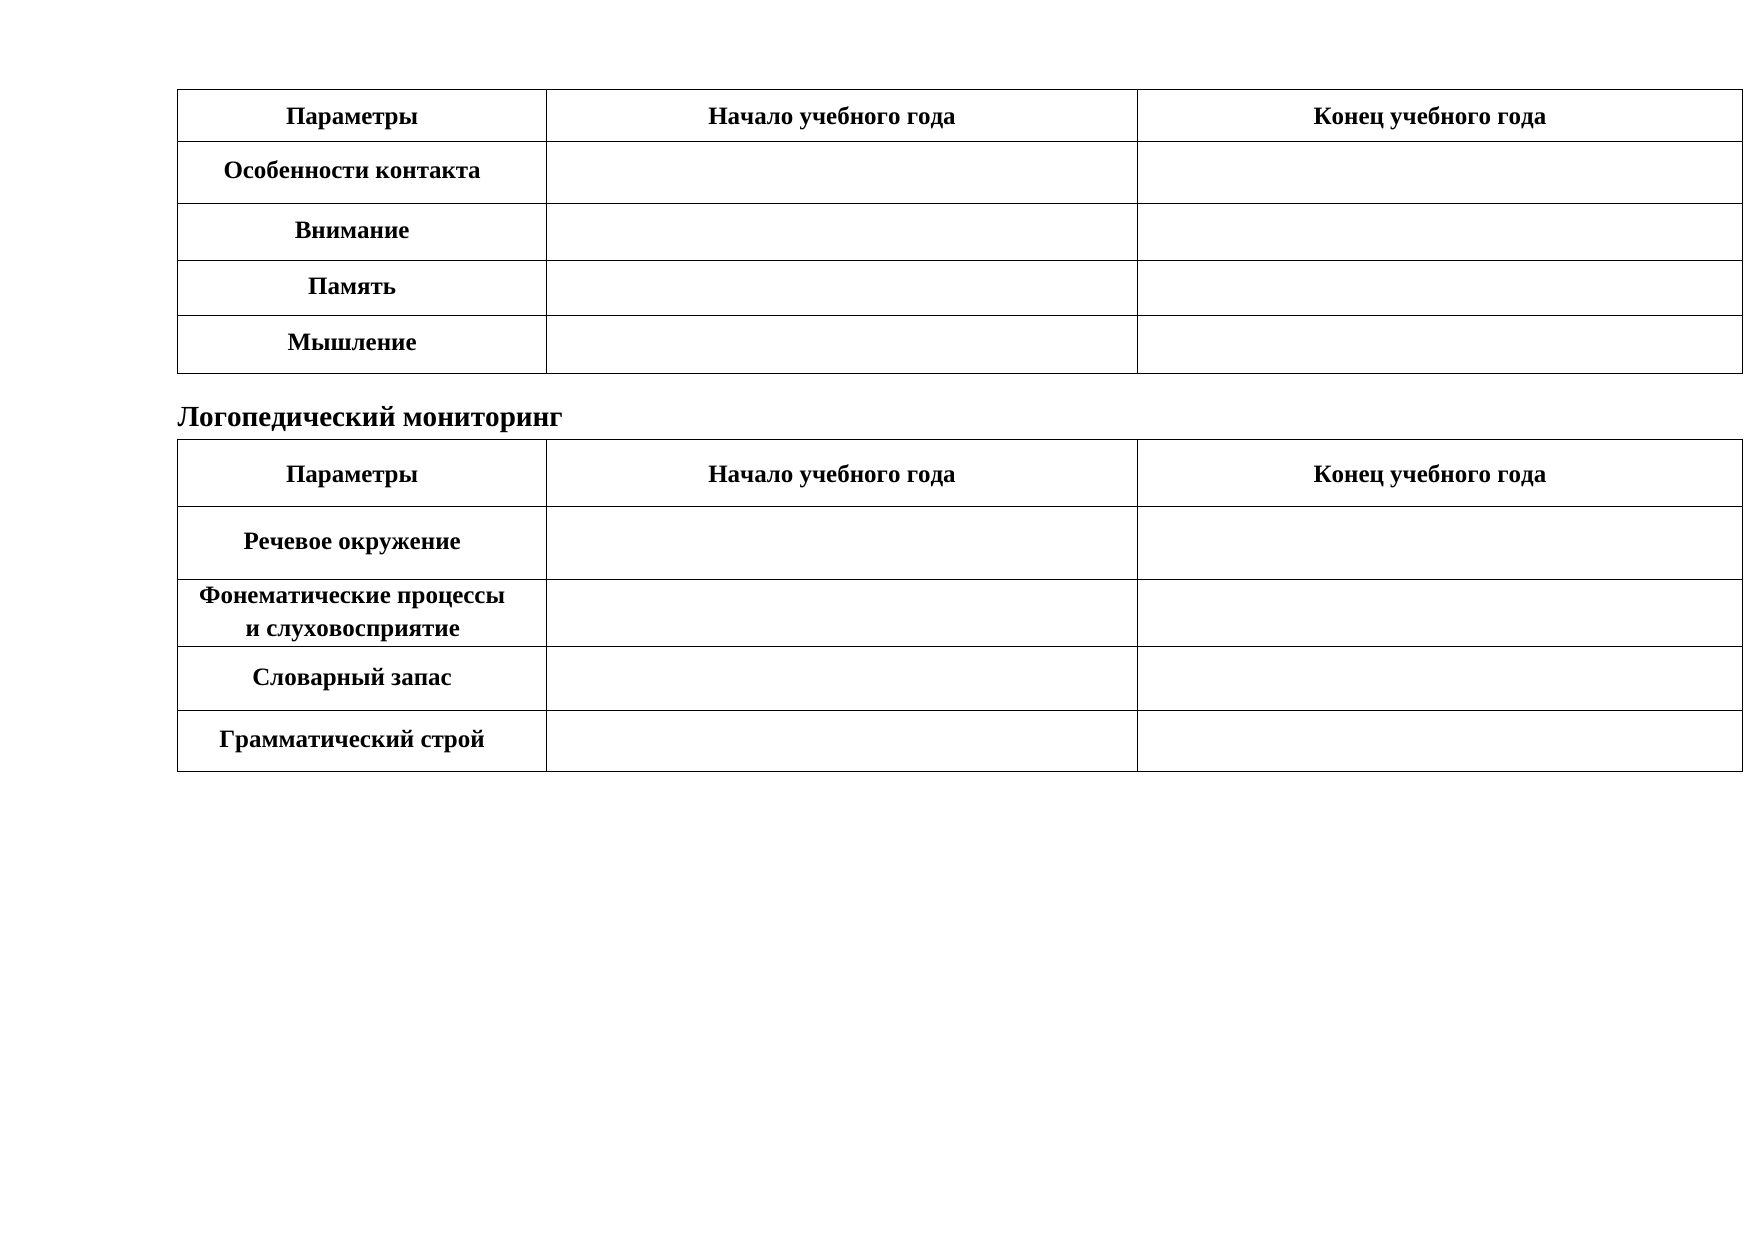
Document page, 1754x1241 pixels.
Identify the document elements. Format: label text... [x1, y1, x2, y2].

text Логопедический мониторинг [177, 399, 1646, 433]
table_cell Речевое окружение [178, 507, 546, 579]
table_cell [547, 261, 1137, 314]
table_cell [1138, 142, 1742, 203]
table_header Начало учебного года [547, 90, 1137, 141]
table_header Параметры [178, 90, 546, 141]
table_cell [547, 507, 1137, 579]
table_header Конец учебного года [1138, 440, 1742, 506]
table_header Параметры [178, 440, 546, 506]
table_header Начало учебного года [547, 440, 1137, 506]
table_cell [547, 204, 1137, 260]
table_cell [547, 647, 1137, 710]
table_cell [547, 316, 1137, 373]
table_cell Память [178, 261, 546, 314]
table_cell [1138, 261, 1742, 314]
table_cell [547, 580, 1137, 646]
table_cell [1138, 507, 1742, 579]
table_cell Грамматический строй [178, 711, 546, 771]
table_cell [1138, 647, 1742, 710]
table_cell Внимание [178, 204, 546, 260]
table_cell Словарный запас [178, 647, 546, 710]
table_cell Мышление [178, 316, 546, 373]
table_cell [1138, 711, 1742, 771]
table_cell [1138, 204, 1742, 260]
table_header Конец учебного года [1138, 90, 1742, 141]
table_cell [1138, 316, 1742, 373]
table_cell [1138, 580, 1742, 646]
table_cell [547, 142, 1137, 203]
table_cell Фонематические процессы и слуховосприятие [178, 580, 546, 646]
table_cell Особенности контакта [178, 142, 546, 203]
table_cell [547, 711, 1137, 771]
